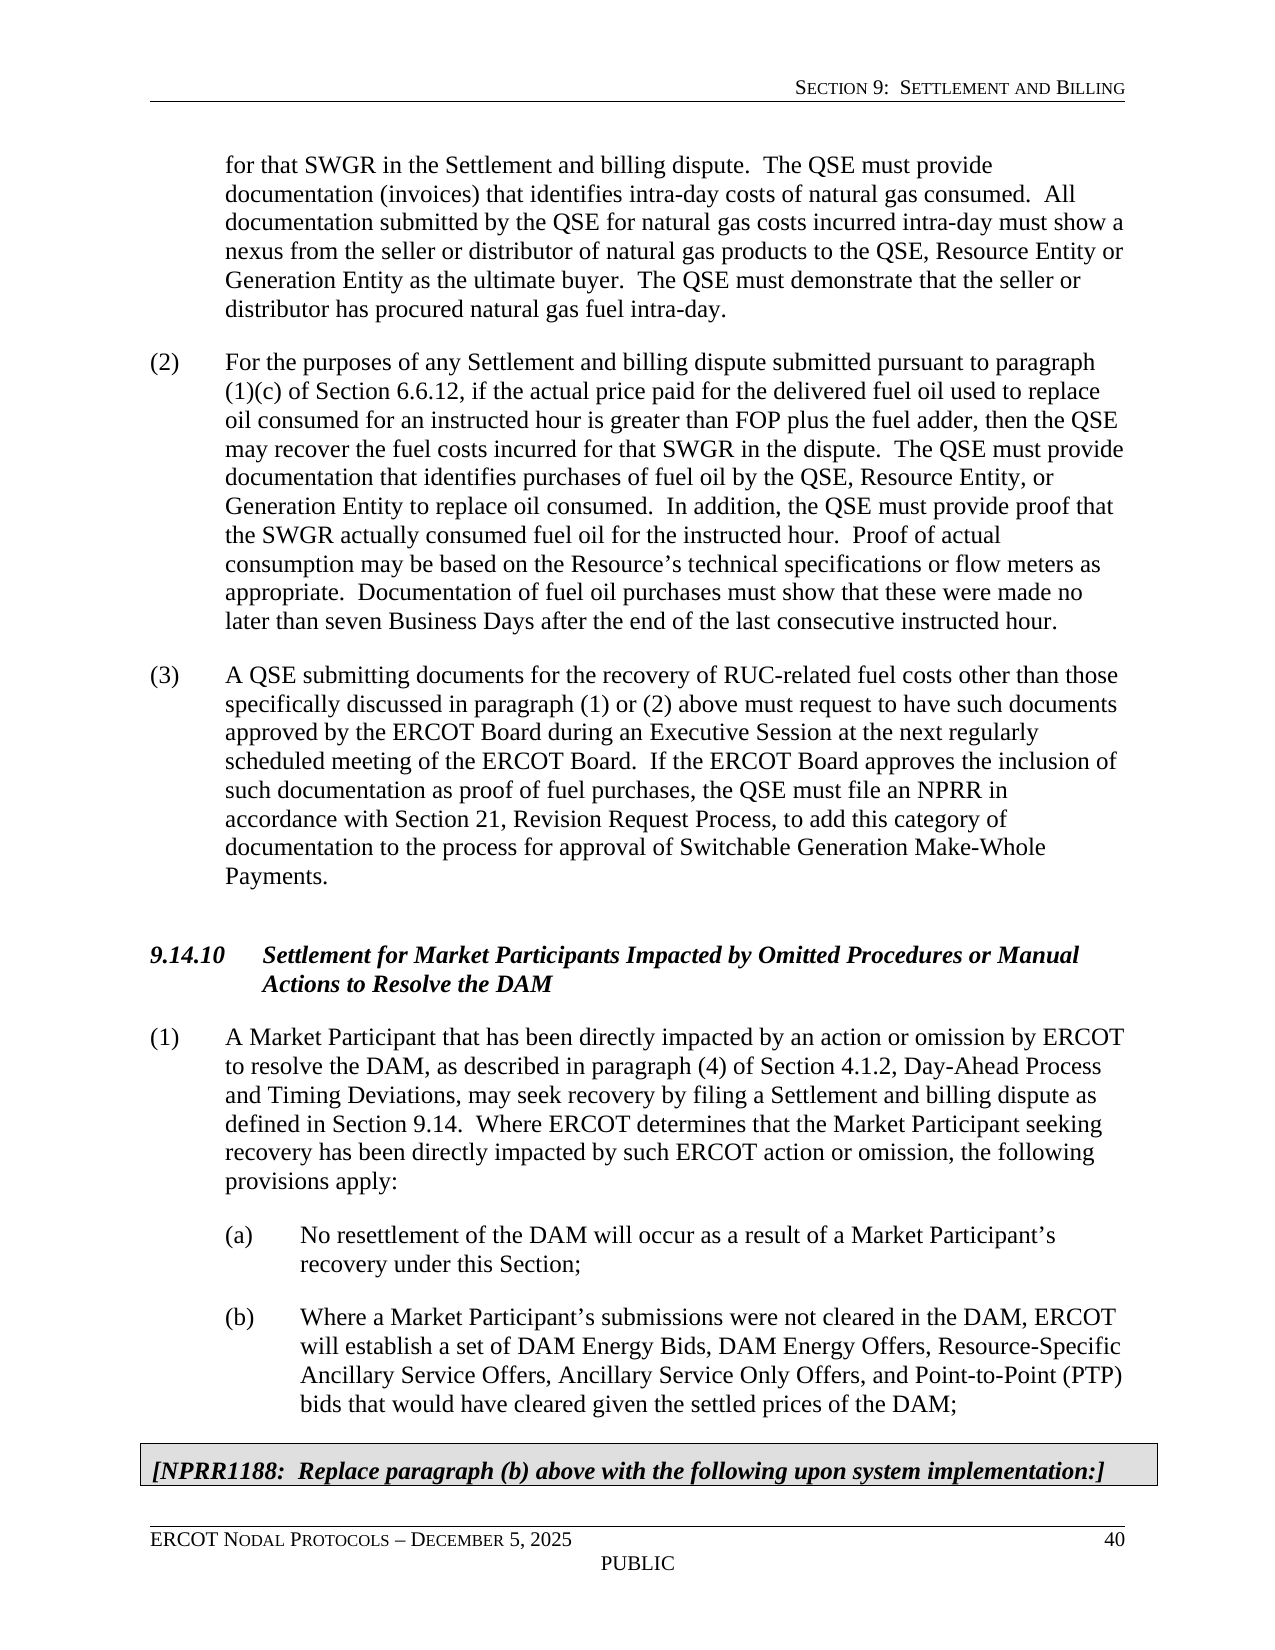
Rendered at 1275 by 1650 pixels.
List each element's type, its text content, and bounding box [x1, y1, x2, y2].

text (2) For the purposes of any Settlement and billing dispute submitted pursuant to paragraph (1)(c) of Section 6.6.12, if the actual price paid for the delivered fuel oil used to replace oil consumed for an instructed hour is greater than FOP plus the fuel adder, then the QSE may recover the fuel costs incurred for that SWGR in the dispute. The QSE must provide documentation that identifies purchases of fuel oil by the QSE, Resource Entity, or Generation Entity to replace oil consumed. In addition, the QSE must provide proof that the SWGR actually consumed fuel oil for the instructed hour. Proof of actual consumption may be based on the Resource’s technical specifications or flow meters as appropriate. Documentation of fuel oil purchases must show that these were made no later than seven Business Days after the end of the last consecutive instructed hour. [150, 347, 1125, 635]
text (1) A Market Participant that has been directly impacted by an action or omission by ERCOT to resolve the DAM, as described in paragraph (4) of Section 4.1.2, Day-Ahead Process and Timing Deviations, may seek recovery by filing a Settlement and billing dispute as defined in Section 9.14. Where ERCOT determines that the Market Participant seeking recovery has been directly impacted by such ERCOT action or omission, the following provisions apply: [150, 1022, 1125, 1195]
text (3) A QSE submitting documents for the recovery of RUC-related fuel costs other than those specifically discussed in paragraph (1) or (2) above must request to have such documents approved by the ERCOT Board during an Executive Session at the next regularly scheduled meeting of the ERCOT Board. If the ERCOT Board approves the inclusion of such documentation as proof of fuel purchases, the QSE must file an NPRR in accordance with Section 21, Revision Request Process, to add this category of documentation to the process for approval of Switchable Generation Make-Whole Payments. [150, 660, 1125, 890]
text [150, 150, 1125, 322]
text (a) No resettlement of the DAM will occur as a result of a Market Participant’s recovery under this Section; [225, 1220, 1125, 1277]
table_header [141, 1444, 1157, 1485]
text (b) Where a Market Participant’s submissions were not cleared in the DAM, ERCOT will establish a set of DAM Energy Bids, DAM Energy Offers, Resource-Specific Ancillary Service Offers, Ancillary Service Only Offers, and Point-to-Point (PTP) bids that would have cleared given the settled prices of the DAM; [225, 1302, 1125, 1417]
text 9.14.10 Settlement for Market Participants Impacted by Omitted Procedures or Manual Actions to Resolve the DAM [150, 940, 1125, 997]
